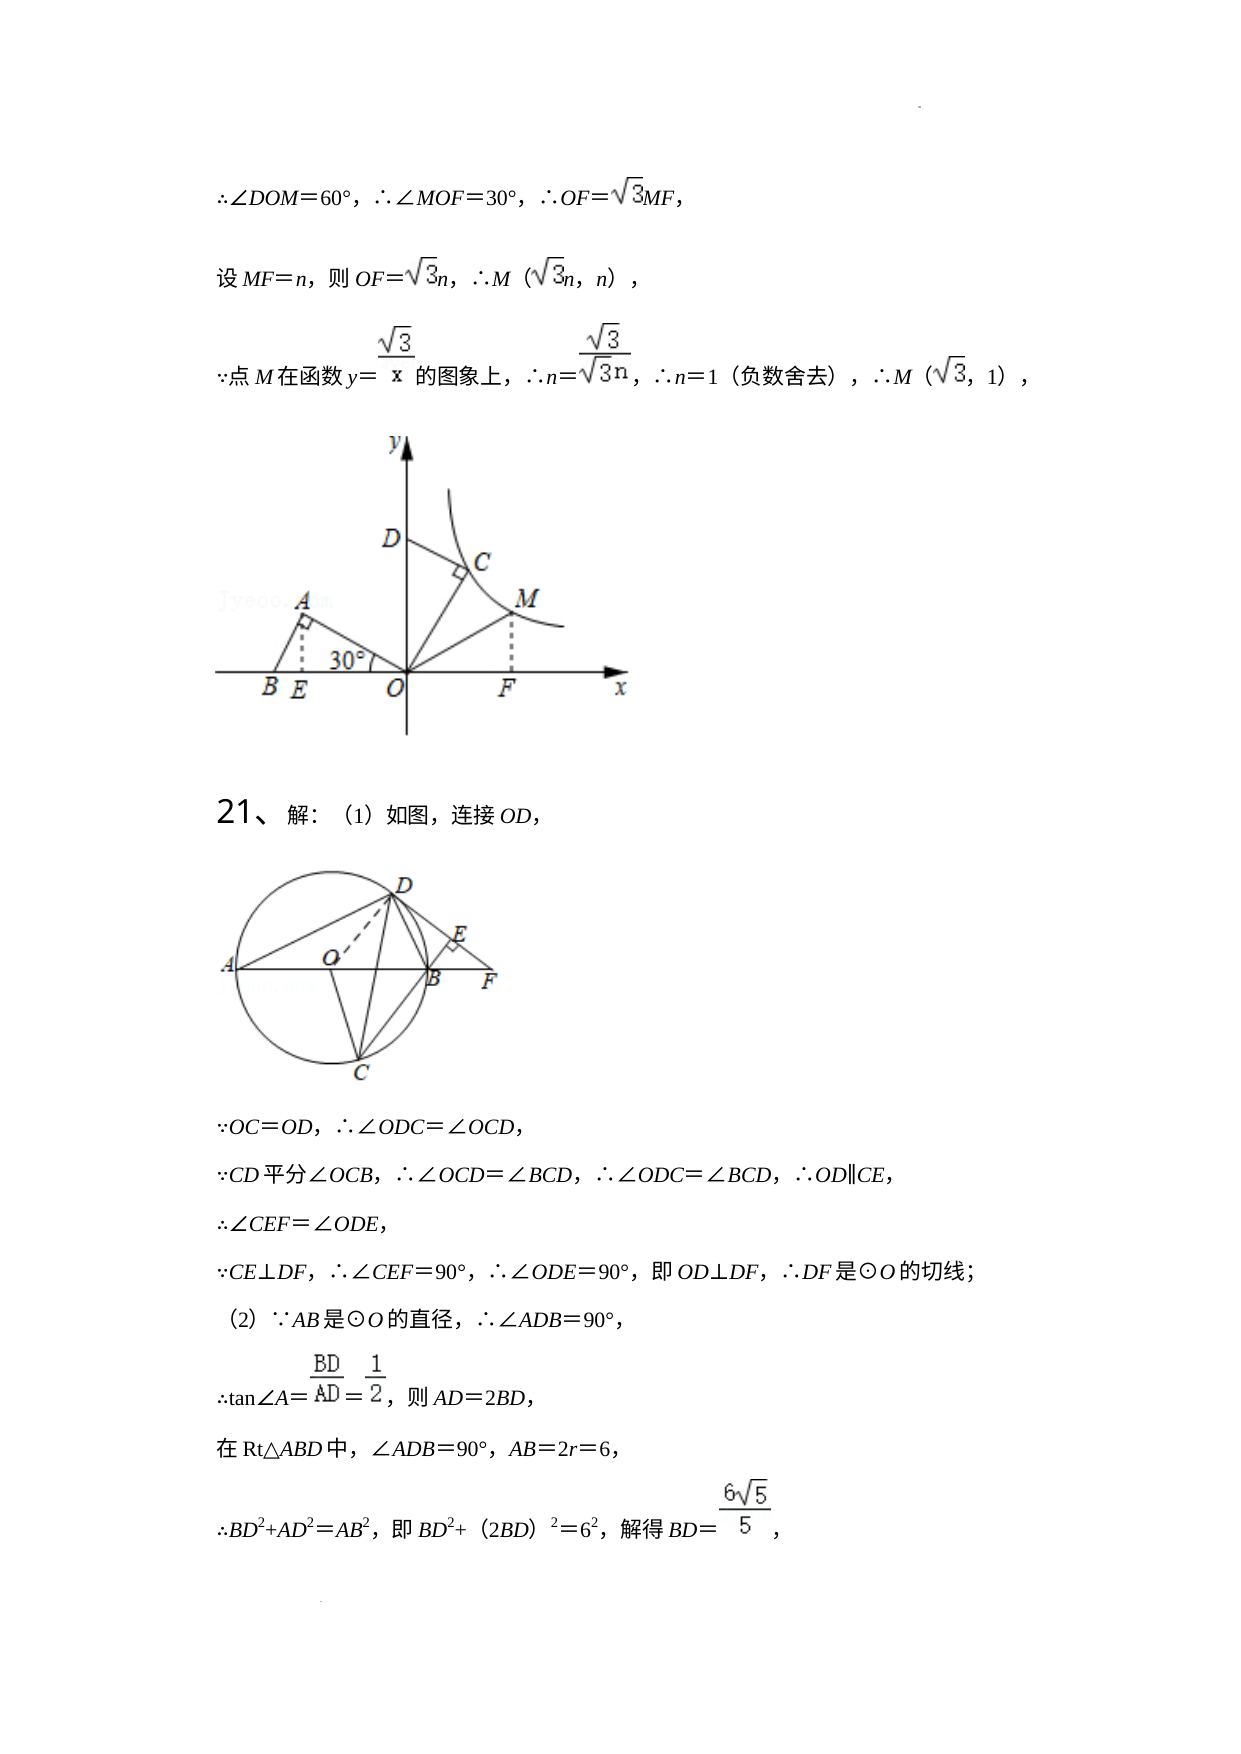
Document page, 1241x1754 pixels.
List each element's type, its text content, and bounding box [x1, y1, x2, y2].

text ∵CD平分∠OCB，∴∠OCD＝∠BCD，∴∠ODC＝∠BCD，∴OD∥CE， [216, 1157, 1053, 1189]
text ∵点M在函数y＝的图象上，∴n＝，∴n＝1（负数舍去），∴M（，1）， [216, 324, 1053, 421]
picture [215, 865, 504, 1085]
text 设MF＝n，则OF＝n，∴M（n，n）， [216, 243, 1053, 308]
picture [531, 257, 564, 287]
text ∴∠DOM＝60°，∴∠MOF＝30°，∴OF＝MF， [216, 162, 1053, 227]
text ∴tan∠A＝＝，则AD＝2BD， [216, 1350, 1053, 1415]
picture [933, 356, 965, 385]
picture [611, 177, 643, 206]
picture [310, 1350, 344, 1405]
picture [378, 326, 415, 385]
picture [215, 436, 634, 741]
text ∵OC＝OD，∴∠ODC＝∠OCD， [216, 1108, 1053, 1141]
picture [365, 1350, 386, 1405]
text 21、解：（1）如图，连接OD， [216, 777, 1053, 842]
picture [579, 323, 631, 385]
text 在Rt△ABD中，∠ADB＝90°，AB＝2r＝6， [216, 1431, 1053, 1463]
text ∴∠CEF＝∠ODE， [216, 1205, 1053, 1238]
text （2）∵AB是⊙O的直径，∴∠ADB＝90°， [216, 1302, 1053, 1334]
text ∴BD2+AD2＝AB2，即BD2+（2BD）2＝62，解得BD＝， [216, 1479, 1053, 1544]
text ∵CE⊥DF，∴∠CEF＝90°，∴∠ODE＝90°，即OD⊥DF，∴DF是⊙O的切线； [216, 1253, 1053, 1286]
picture [719, 1479, 771, 1537]
picture [405, 257, 437, 287]
